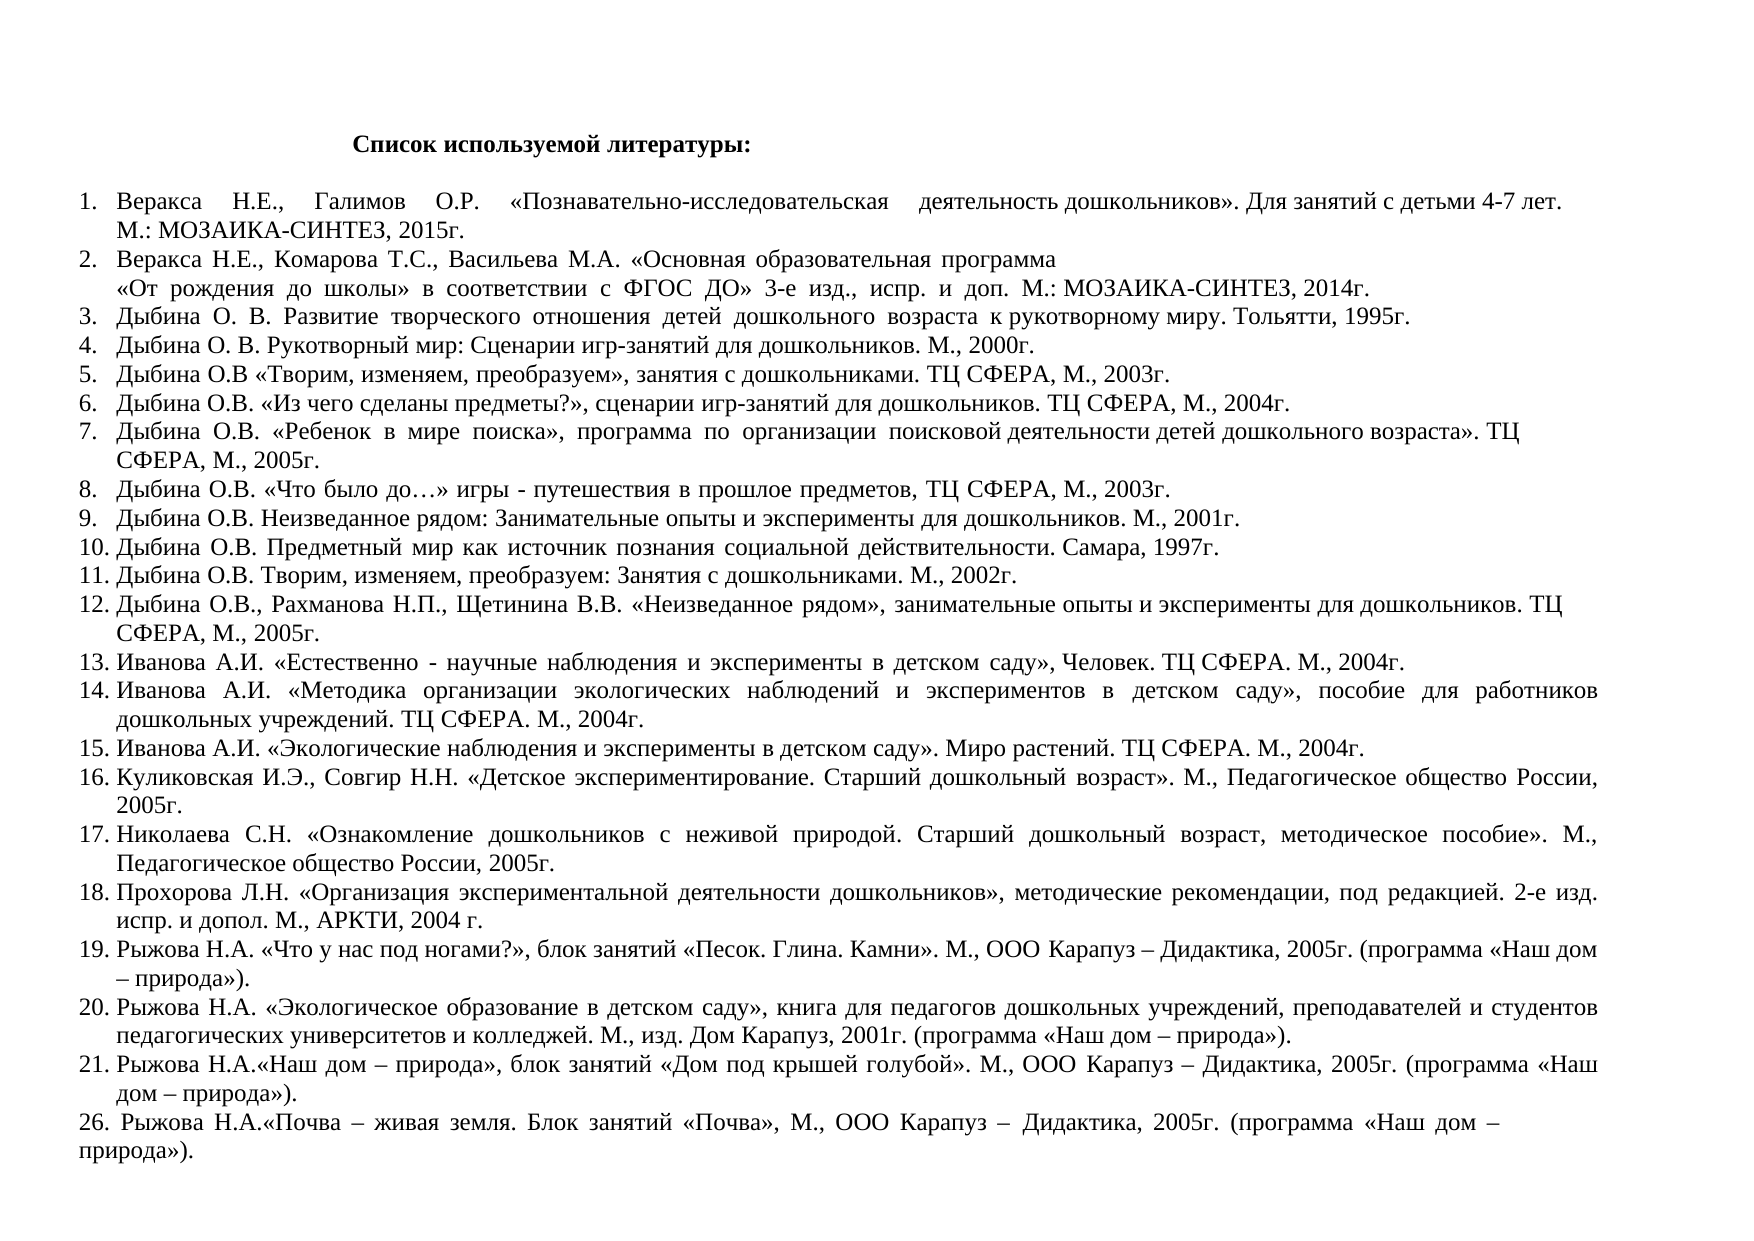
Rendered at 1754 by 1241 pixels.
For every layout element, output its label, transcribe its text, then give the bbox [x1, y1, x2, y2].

list Иванова А.И. «Экологические наблюдения и эксперименты в детском саду». Миро растений. ТЦ СФЕРА. М., 2004г. [79, 733, 1598, 762]
list Дыбина О.В. «Что было до…» игры - путешествия в прошлое предметов, ТЦ СФЕРА, М., 2003г. [79, 474, 1598, 503]
list Дыбина О.В., Рахманова Н.П., Щетинина В.В. «Неизведанное рядом», занимательные опыты и эксперименты для дошкольников. ТЦ СФЕРА, М., 2005г. [79, 589, 1598, 647]
list Веракса Н.Е., Комарова Т.С., Васильева М.А. «Основная образовательная программа [79, 244, 1612, 273]
list Дыбина О.В. «Ребенок в мире поиска», программа по организации поисковой деятельности детей дошкольного возраста». ТЦ СФЕРА, М., 2005г. [79, 416, 1598, 474]
list Иванова А.И. «Методика организации экологических наблюдений и экспериментов в детском саду», пособие для работников дошкольных учреждений. ТЦ СФЕРА. М., 2004г. [79, 675, 1598, 733]
list Веракса Н.Е., Галимов О.Р. «Познавательно-исследовательская деятельность дошкольников». Для занятий с детьми 4-7 лет. М.: МОЗАИКА-СИНТЕЗ, 2015г. [79, 186, 1598, 244]
list Прохорова Л.Н. «Организация экспериментальной деятельности дошкольников», методические рекомендации, под редакцией. 2-е изд. испр. и допол. М., АРКТИ, 2004 г. [79, 877, 1598, 934]
text «От рождения до школы» в соответствии с ФГОС ДО» 3-е изд., испр. и доп. М.: МОЗАИКА-СИНТЕЗ, 2014г. [116, 273, 1598, 301]
list Иванова А.И. «Естественно - научные наблюдения и эксперименты в детском саду», Человек. ТЦ СФЕРА. М., 2004г. [79, 647, 1597, 675]
list Дыбина О.В. Предметный мир как источник познания социальной действительности. Самара, 1997г. [79, 532, 1598, 560]
list Дыбина О.В. Творим, изменяем, преобразуем: Занятия с дошкольниками. М., 2002г. [79, 560, 1612, 589]
text 26. Рыжова Н.А.«Почва – живая земля. Блок занятий «Почва», М., ООО Карапуз – Дидактика, 2005г. (программа «Наш дом – природа»). [79, 1107, 1500, 1164]
list Николаева С.Н. «Ознакомление дошкольников с неживой природой. Старший дошкольный возраст, методическое пособие». М., Педагогическое общество России, 2005г. [79, 819, 1598, 877]
list Дыбина О. В. Рукотворный мир: Сценарии игр-занятий для дошкольников. М., 2000г. [79, 330, 1612, 359]
list Куликовская И.Э., Совгир Н.Н. «Детское экспериментирование. Старший дошкольный возраст». М., Педагогическое общество России, 2005г. [79, 762, 1598, 819]
list Рыжова Н.А.«Наш дом – природа», блок занятий «Дом под крышей голубой». М., ООО Карапуз – Дидактика, 2005г. (программа «Наш дом – природа»). [79, 1049, 1598, 1107]
list Дыбина О.В. Неизведанное рядом: Занимательные опыты и эксперименты для дошкольников. М., 2001г. [79, 503, 1598, 532]
list Рыжова Н.А. «Экологическое образование в детском саду», книга для педагогов дошкольных учреждений, преподавателей и студентов педагогических университетов и колледжей. М., изд. Дом Карапуз, 2001г. (программа «Наш дом – природа»). [79, 992, 1598, 1049]
list Дыбина О.В «Творим, изменяем, преобразуем», занятия с дошкольниками. ТЦ СФЕРА, М., 2003г. [79, 359, 1598, 388]
list Дыбина О. В. Развитие творческого отношения детей дошкольного возраста к рукотворному миру. Тольятти, 1995г. [79, 301, 1599, 330]
list Дыбина О.В. «Из чего сделаны предметы?», сценарии игр-занятий для дошкольников. ТЦ СФЕРА, М., 2004г. [79, 388, 1598, 416]
subtitle Список используемой литературы: [346, 129, 1612, 158]
list Рыжова Н.А. «Что у нас под ногами?», блок занятий «Песок. Глина. Камни». М., ООО Карапуз – Дидактика, 2005г. (программа «Наш дом – природа»). [79, 934, 1598, 992]
